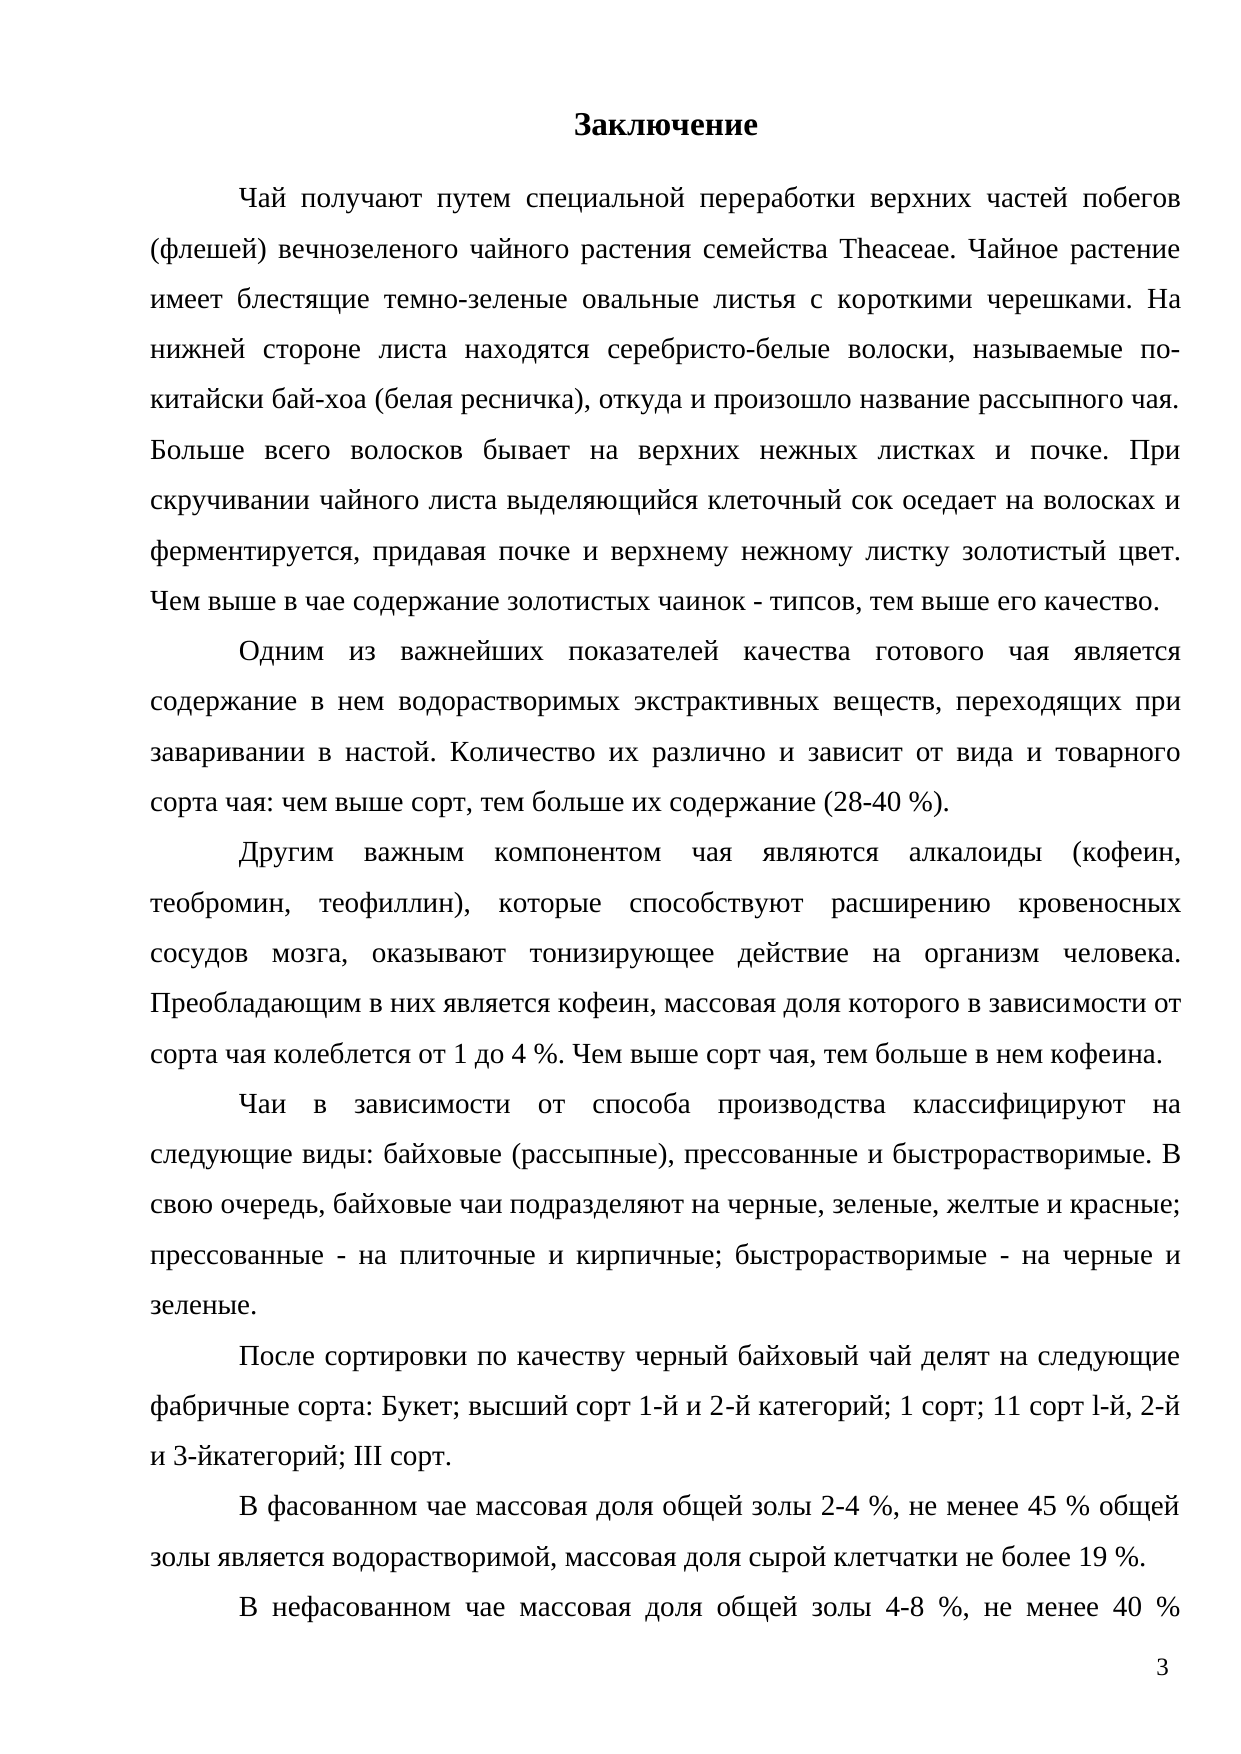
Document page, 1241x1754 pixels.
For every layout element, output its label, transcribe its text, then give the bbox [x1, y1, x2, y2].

text Заключение [150, 104, 1181, 142]
text Чаи в зависимости от способа производства классифицируют на следующие виды: байховые (рассыпные), прессованные и быстрорастворимые. В свою очередь, байховые чаи подразделяют на черные, зеленые, желтые и красные; прессованные - на плиточные и кирпичные; быстрорастворимые - на черные и зеленые. [150, 1086, 1181, 1321]
text В фасованном чае массовая доля общей золы 2-4 %, не менее 45 % общей золы является водорастворимой, массовая доля сырой клетчатки не более 19 %. [150, 1488, 1181, 1572]
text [150, 1589, 1181, 1623]
text Чай получают путем специальной переработки верхних частей побегов (флешей) вечнозеленого чайного растения семейства Theaceae. Чайное растение имеет блестящие темно-зеленые овальные листья с короткими черешками. На нижней стороне листа находятся серебристо-белые волоски, называемые по-китайски бай-хоа (белая ресничка), откуда и произошло название рассыпного чая. Больше всего волосков бывает на верхних нежных листках и почке. При скручивании чайного листа выделяющийся клеточный сок оседает на волосках и ферментируется, придавая почке и верхнему нежному листку золотистый цвет. Чем выше в чае содержание золотистых чаинок - типсов, тем выше его качество. [150, 180, 1181, 616]
text Другим важным компонентом чая являются алкалоиды (кофеин, теобромин, теофиллин), которые способствуют расширению кровеносных сосудов мозга, оказывают тонизирующее действие на организм человека. Преобладающим в них является кофеин, массовая доля которого в зависимости от сорта чая колеблется от 1 до 4 %. Чем выше сорт чая, тем больше в нем кофеина. [150, 834, 1181, 1069]
text После сортировки по качеству черный байховый чай делят на следующие фабричные сорта: Букет; высший сорт 1-й и 2-й категорий; 1 сорт; 11 сорт l-й, 2-й и 3-йкатегорий; III сорт. [150, 1338, 1181, 1472]
text Одним из важнейших показателей качества готового чая является содержание в нем водорастворимых экстрактивных веществ, переходящих при заваривании в настой. Количество их различно и зависит от вида и товарного сорта чая: чем выше сорт, тем больше их содержание (28-40 %). [150, 633, 1181, 818]
